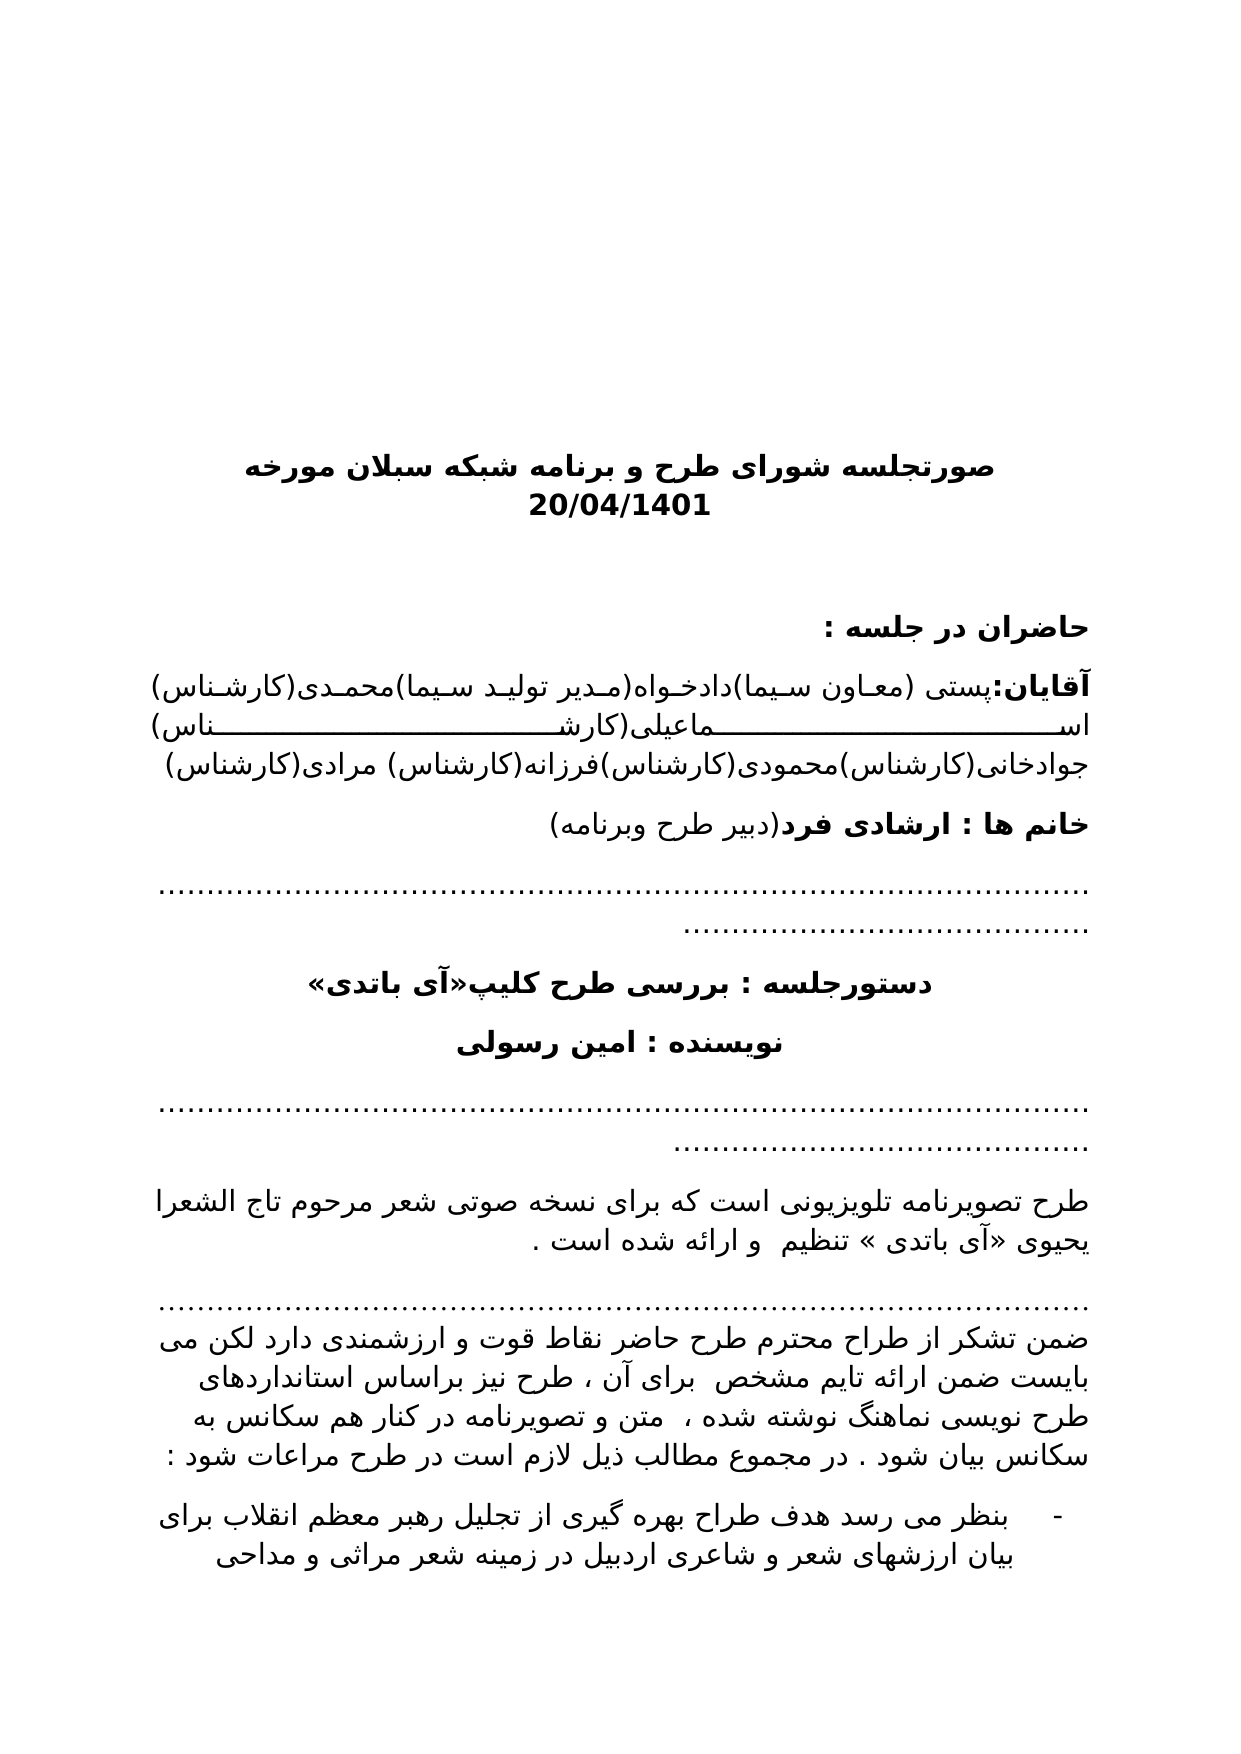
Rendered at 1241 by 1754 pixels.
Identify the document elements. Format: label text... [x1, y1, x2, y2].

text خانم ها : ارشادی فرد(دبیر طرح وبرنامه) [150, 807, 1090, 841]
text صورتجلسه شورای طرح و برنامه شبکه سبلان مورخه 20/04/1401 [150, 449, 1090, 522]
text …………………………………………………………………………………………………………………………. [150, 1086, 1090, 1158]
text حاضران در جلسه : [150, 610, 1090, 644]
text طرح تصویرنامه تلویزیونی است که برای نسخه صوتی شعر مرحوم تاج الشعرا یحیوی «آی باتدی » تنظیم و ارائه شده است . [150, 1184, 1090, 1257]
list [150, 1498, 1053, 1571]
text ………………………………………………………………………………………………………………………… [150, 867, 1090, 940]
text آقایان:پستی (معاون سیما)دادخواه(مدیر تولید سیما)محمدی(کارشناس) اسماعیلی(کارشناس) جوادخانی(کارشناس)محمودی(کارشناس)فرزانه(کارشناس) مرادی(کارشناس) [150, 670, 1090, 782]
text نویسنده : امین رسولی [150, 1026, 1090, 1060]
text دستورجلسه : بررسی طرح کلیپ«آی باتدی» [150, 966, 1090, 1000]
text ……………………………………………………………………………………ضمن تشکر از طراح محترم طرح حاضر نقاط قوت و ارزشمندی دارد لکن می بایست ضمن ارائه تایم مشخص برای آن ، طرح نیز براساس استانداردهای طرح نویسی نماهنگ نوشته شده ، متن و تصویرنامه در کنار هم سکانس به سکانس بیان شود . در مجموع مطالب ذیل لازم است در طرح مراعات شود : [150, 1283, 1090, 1472]
